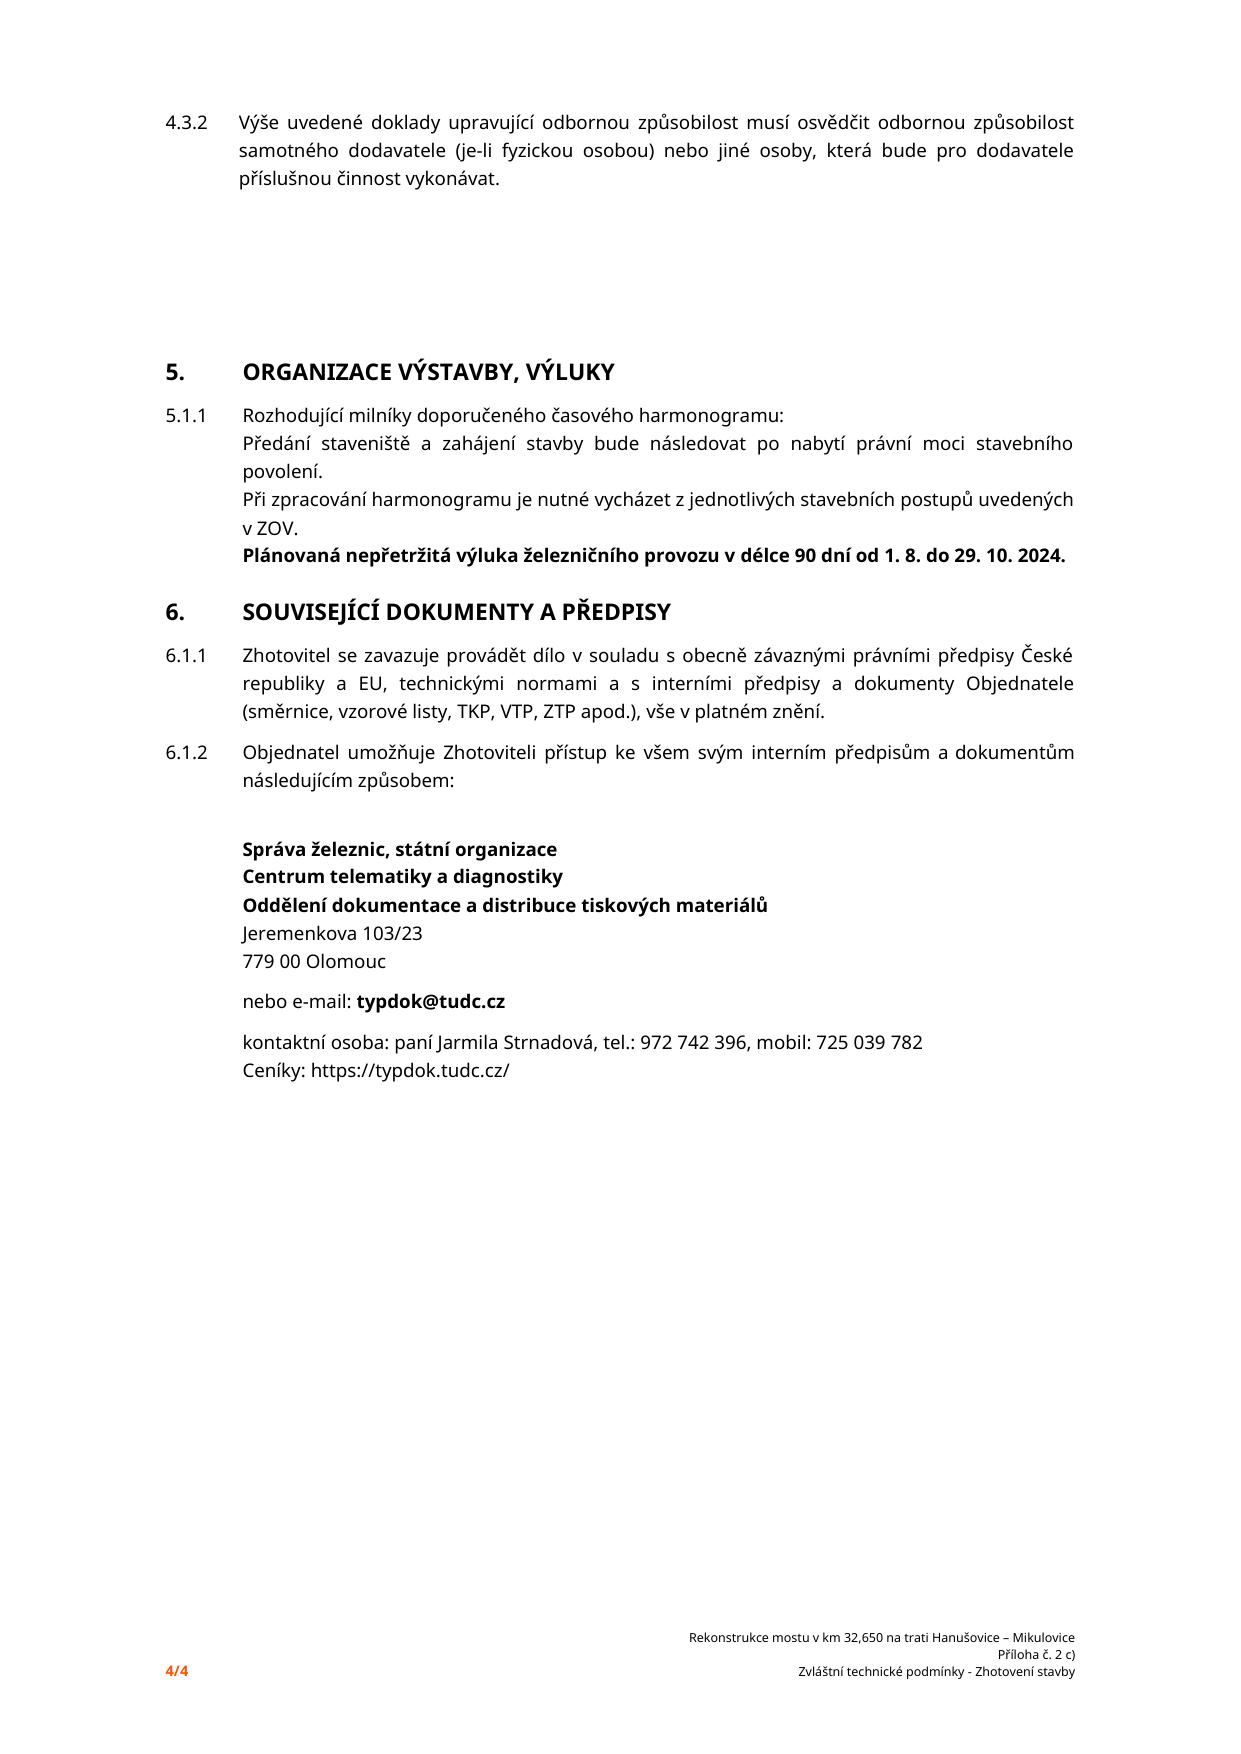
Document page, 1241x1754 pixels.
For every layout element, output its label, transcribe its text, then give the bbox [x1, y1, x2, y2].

text nebo e-mail: typdok@tudc.cz [242, 988, 1075, 1014]
text Oddělení dokumentace a distribuce tiskových materiálů [242, 892, 1075, 917]
list Při zpracování harmonogramu je nutné vycházet z jednotlivých stavebních postupů uvedených v ZOV. [242, 487, 1075, 540]
text ORGANIZACE VÝSTAVBY, VÝLUKY [165, 356, 1075, 387]
text Ceníky: https://typdok.tudc.cz/ [242, 1057, 1075, 1082]
text SOUVISEJÍCÍ DOKUMENTY A PŘEDPISY [165, 596, 1075, 627]
text Centrum telematiky a diagnostiky [242, 864, 1075, 889]
list 4.3.2 Výše uvedené doklady upravující odbornou způsobilost musí osvědčit odbornou způsobilost samotného dodavatele (je-li fyzickou osobou) nebo jiné osoby, která bude pro dodavatele příslušnou činnost vykonávat. [165, 109, 1075, 191]
text Rozhodující milníky doporučeného časového harmonogramu: [165, 403, 1075, 428]
text kontaktní osoba: paní Jarmila Strnadová, tel.: 972 742 396, mobil: 725 039 782 [242, 1029, 1075, 1054]
list Plánovaná nepřetržitá výluka železničního provozu v délce 90 dní od 1. 8. do 29. 10. 2024. [242, 543, 1075, 568]
text Jeremenkova 103/23 [242, 920, 1075, 945]
list Předání staveniště a zahájení stavby bude následovat po nabytí právní moci stavebního povolení. [242, 431, 1075, 484]
text Správa železnic, státní organizace [242, 836, 1075, 861]
text 779 00 Olomouc [242, 948, 1075, 973]
text Objednatel umožňuje Zhotoviteli přístup ke všem svým interním předpisům a dokumentům následujícím způsobem: [165, 739, 1075, 793]
text Zhotovitel se zavazuje provádět dílo v souladu s obecně závaznými právními předpisy České republiky a EU, technickými normami a s interními předpisy a dokumenty Objednatele (směrnice, vzorové listy, TKP, VTP, ZTP apod.), vše v platném znění. [165, 643, 1075, 724]
